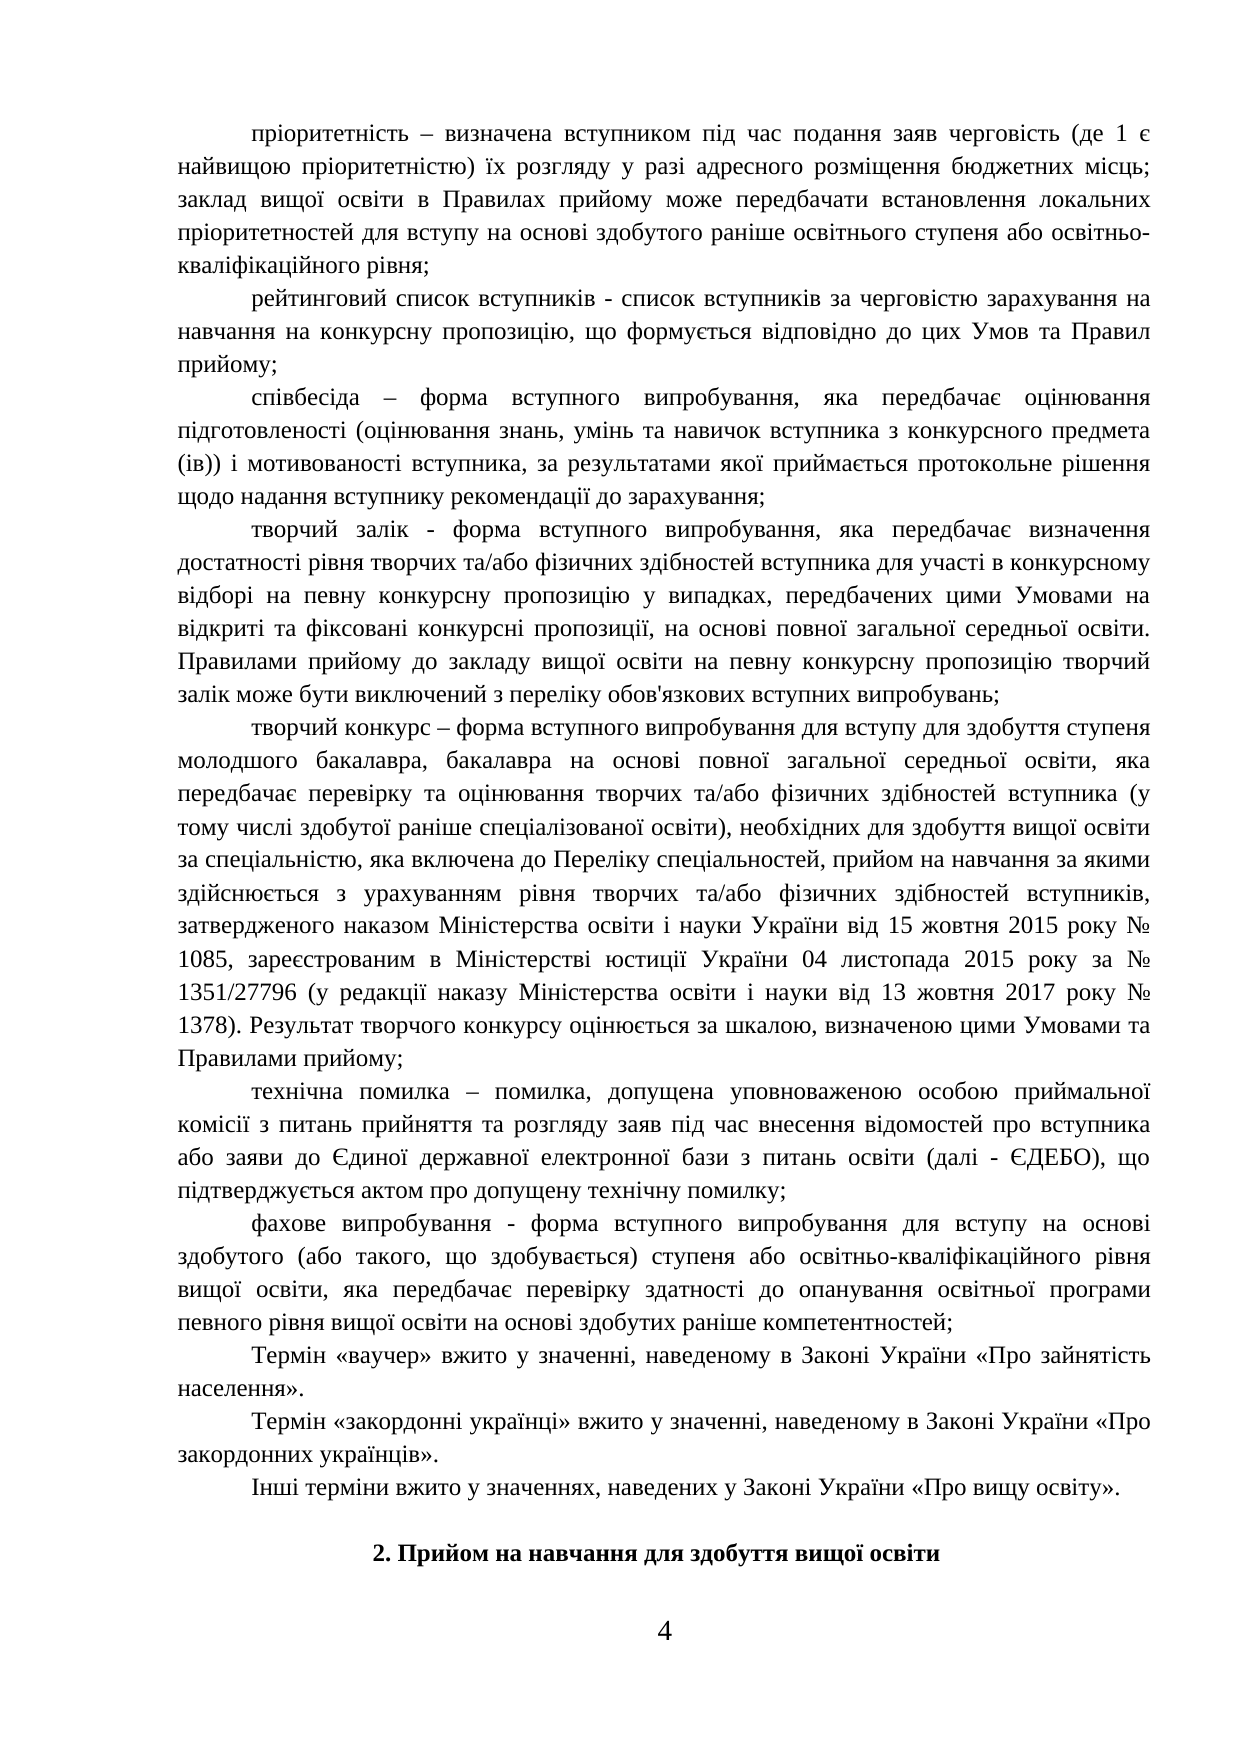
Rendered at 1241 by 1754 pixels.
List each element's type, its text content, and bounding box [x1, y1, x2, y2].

text рейтинговий список вступників - список вступників за черговістю зарахування на навчання на конкурсну пропозицію, що формується відповідно до цих Умов та Правил прийому; [177, 283, 1152, 378]
text технічна помилка – помилка, допущена уповноваженою особою приймальної комісії з питань прийняття та розгляду заяв під час внесення відомостей про вступника або заяви до Єдиної державної електронної бази з питань освіти (далі - ЄДЕБО), що підтверджується актом про допущену технічну помилку; [177, 1076, 1152, 1203]
text Інші терміни вжито у значеннях, наведених у Законі України «Про вищу освіту». [177, 1472, 1152, 1501]
text фахове випробування - форма вступного випробування для вступу на основі здобутого (або такого, що здобувається) ступеня або освітньо-кваліфікаційного рівня вищої освіти, яка передбачає перевірку здатності до опанування освітньої програми певного рівня вищої освіти на основі здобутих раніше компетентностей; [177, 1208, 1152, 1336]
text пріоритетність – визначена вступником під час подання заяв черговість (де 1 є найвищою пріоритетністю) їх розгляду у разі адресного розміщення бюджетних місць; заклад вищої освіти в Правилах прийому може передбачати встановлення локальних пріоритетностей для вступу на основі здобутого раніше освітнього ступеня або освітньо-кваліфікаційного рівня; [177, 118, 1152, 279]
text 2. Прийом на навчання для здобуття вищої освіти [372, 1538, 1152, 1567]
text творчий конкурс – форма вступного випробування для вступу для здобуття ступеня молодшого бакалавра, бакалавра на основі повної загальної середньої освіти, яка передбачає перевірку та оцінювання творчих та/або фізичних здібностей вступника (у тому числі здобутої раніше спеціалізованої освіти), необхідних для здобуття вищої освіти за спеціальністю, яка включена до Переліку спеціальностей, прийом на навчання за якими здійснюється з урахуванням рівня творчих та/або фізичних здібностей вступників, затвердженого наказом Міністерства освіти і науки України від 15 жовтня 2015 року № 1085, зареєстрованим в Міністерстві юстиції України 04 листопада 2015 року за № 1351/27796 (у редакції наказу Міністерства освіти і науки від 13 жовтня 2017 року № 1378). Результат творчого конкурсу оцінюється за шкалою, визначеною цими Умовами та Правилами прийому; [177, 712, 1152, 1071]
text співбесіда – форма вступного випробування, яка передбачає оцінювання підготовленості (оцінювання знань, умінь та навичок вступника з конкурсного предмета (ів)) і мотивованості вступника, за результатами якої приймається протокольне рішення щодо надання вступнику рекомендації до зарахування; [177, 382, 1152, 510]
text творчий залік - форма вступного випробування, яка передбачає визначення достатності рівня творчих та/або фізичних здібностей вступника для участі в конкурсному відборі на певну конкурсну пропозицію у випадках, передбачених цими Умовами на відкриті та фіксовані конкурсні пропозиції, на основі повної загальної середньої освіти. Правилами прийому до закладу вищої освіти на певну конкурсну пропозицію творчий залік може бути виключений з переліку обов'язкових вступних випробувань; [177, 514, 1152, 708]
text Термін «закордонні українці» вжито у значенні, наведеному в Законі України «Про закордонних українців». [177, 1406, 1152, 1468]
text Термін «ваучер» вжито у значенні, наведеному в Законі України «Про зайнятість населення». [177, 1340, 1152, 1402]
